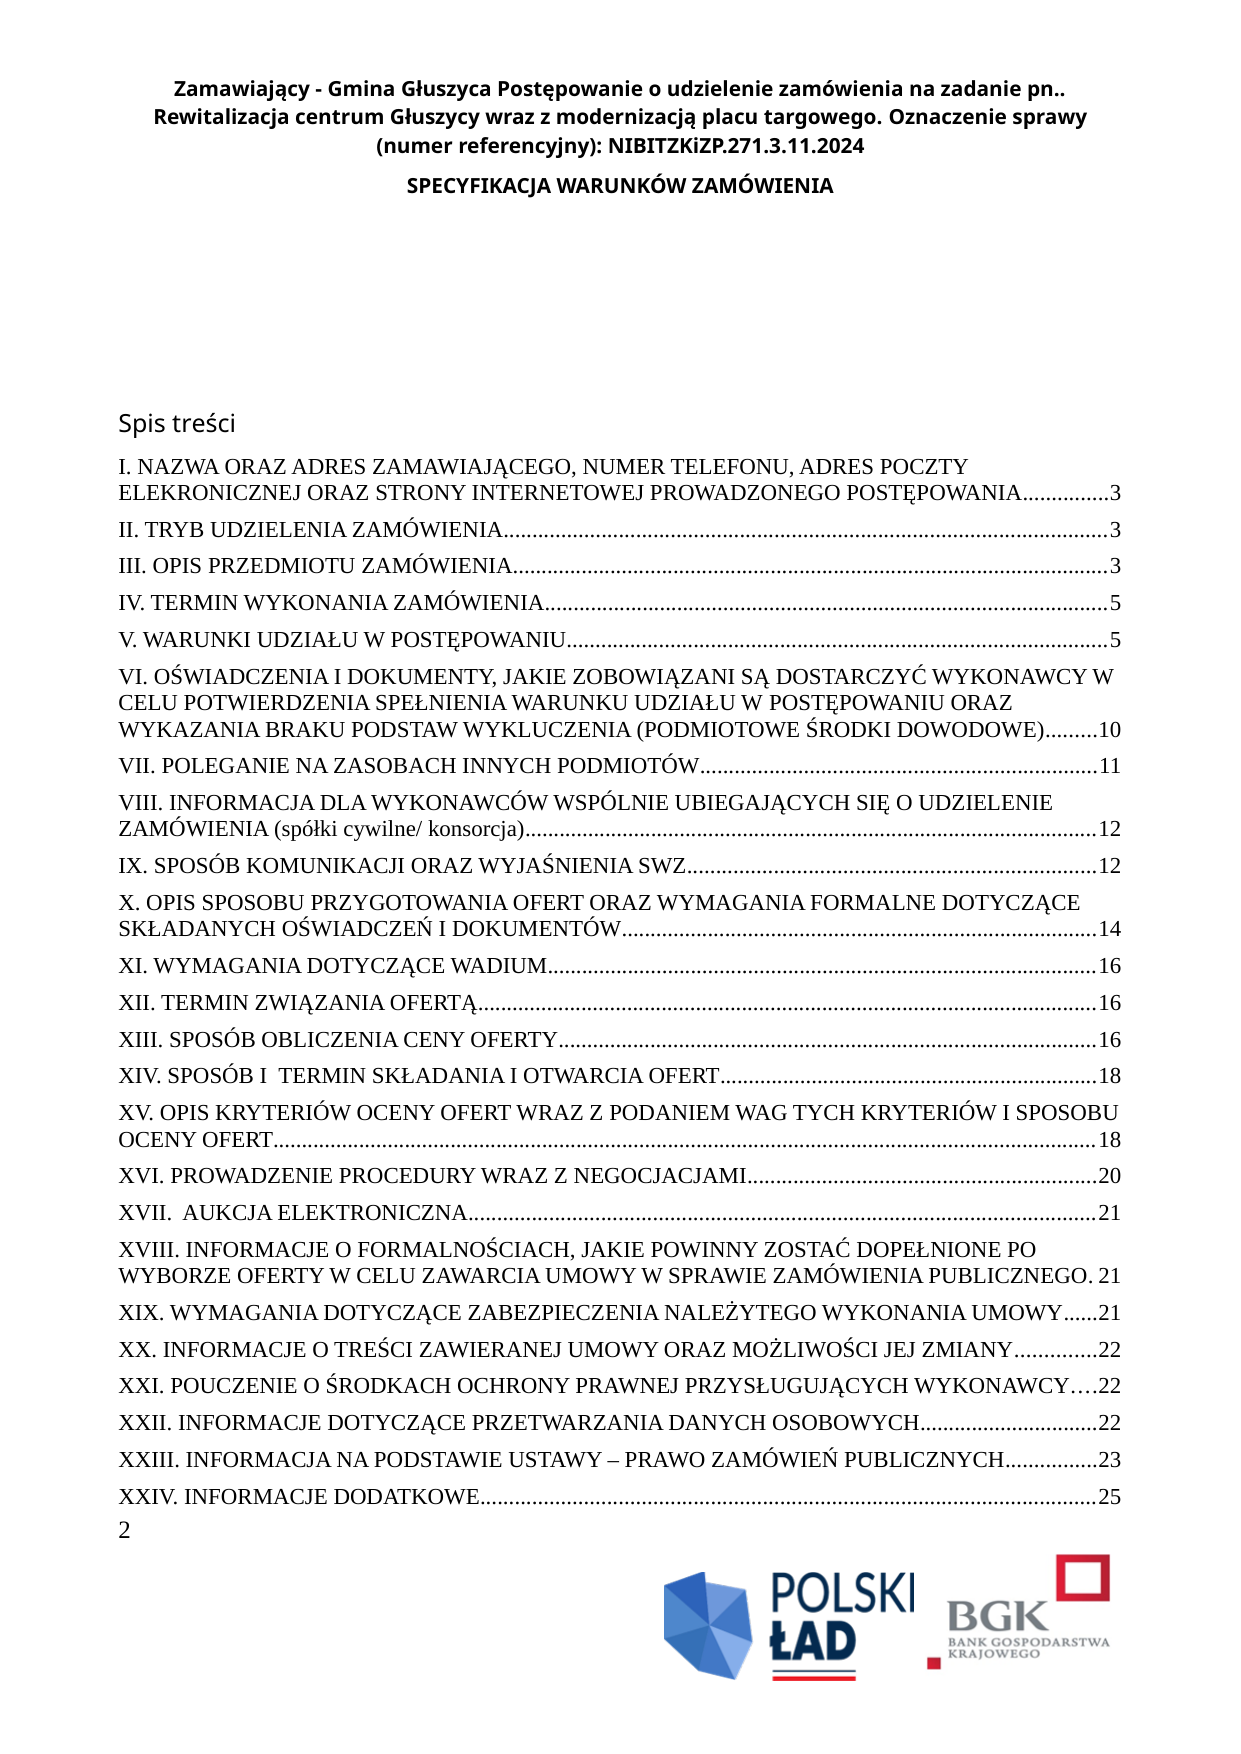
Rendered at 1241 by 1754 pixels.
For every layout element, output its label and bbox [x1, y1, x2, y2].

picture [664, 1544, 1123, 1681]
